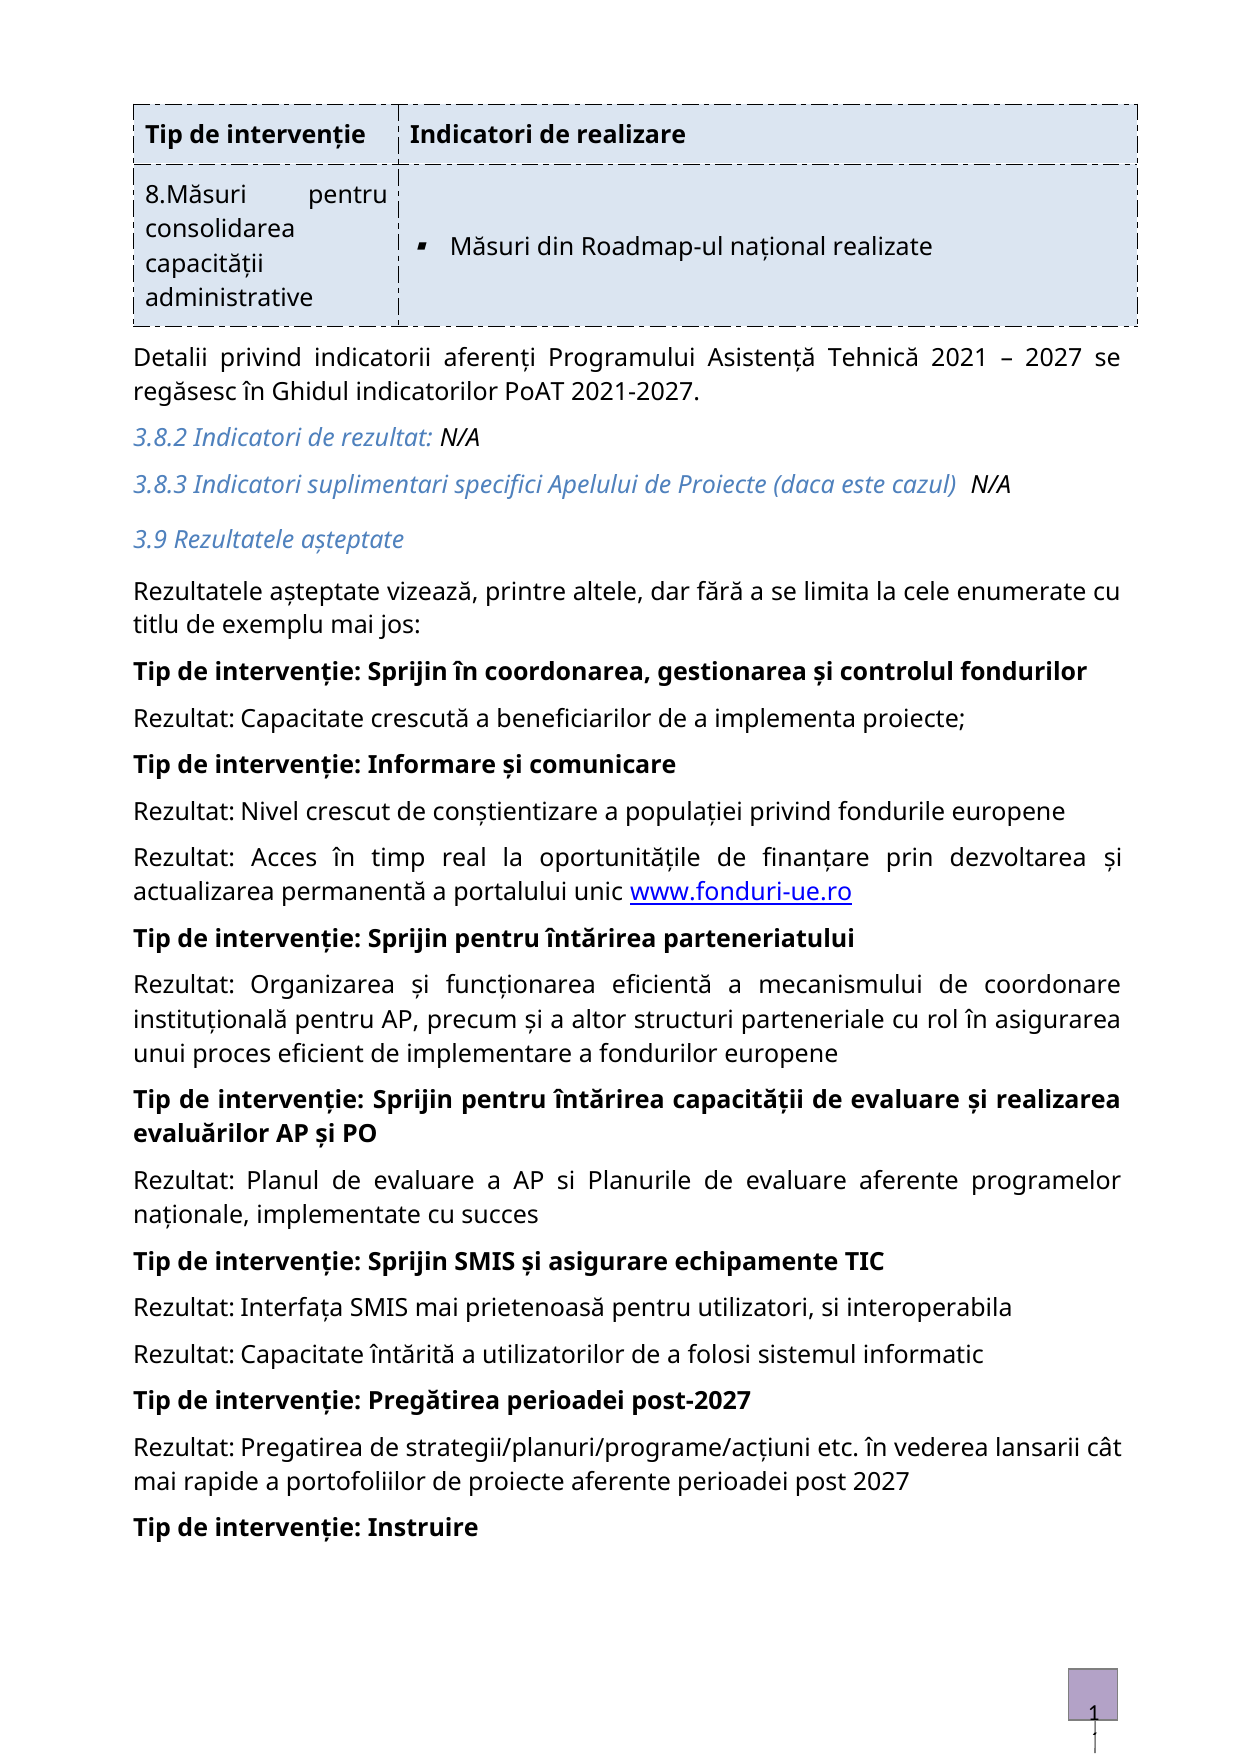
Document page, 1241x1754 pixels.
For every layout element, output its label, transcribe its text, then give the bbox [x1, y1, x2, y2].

text 3.8.3 Indicatori suplimentari specifici Apelului de Proiecte (daca este cazul) N/A [133, 467, 1122, 501]
text Rezultat: Organizarea și funcționarea eficientă a mecanismului de coordonare instituțională pentru AP, precum și a altor structuri parteneriale cu rol în asigurarea unui proces eficient de implementare a fondurilor europene [133, 967, 1122, 1069]
text Rezultat: Capacitate întărită a utilizatorilor de a folosi sistemul informatic [133, 1336, 1122, 1370]
text Detalii privind indicatorii aferenți Programului Asistenţă Tehnică 2021 – 2027 se regăsesc în Ghidul indicatorilor PoAT 2021-2027. [133, 339, 1122, 407]
table_cell 8.Măsuri pentru consolidarea capacității administrative [134, 164, 399, 326]
text Tip de intervenție: Sprijin SMIS și asigurare echipamente TIC [133, 1243, 1122, 1277]
text Tip de intervenție: Sprijin pentru întărirea capacității de evaluare și realizarea evaluărilor AP și PO [133, 1082, 1122, 1150]
subtitle 3.9 Rezultatele așteptate [133, 521, 1122, 556]
text Rezultat: Capacitate crescută a beneficiarilor de a implementa proiecte; [133, 700, 1122, 734]
text Rezultat: Interfaţa SMIS mai prietenoasă pentru utilizatori, si interoperabila [133, 1290, 1122, 1324]
text Tip de intervenție: Pregătirea perioadei post-2027 [133, 1383, 1122, 1417]
text Tip de intervenție: Sprijin pentru întărirea parteneriatului [133, 921, 1122, 955]
table_header Tip de intervenție [134, 104, 399, 163]
text Rezultat: Planul de evaluare a AP si Planurile de evaluare aferente programelor naționale, implementate cu succes [133, 1162, 1122, 1231]
table_header Indicatori de realizare [399, 104, 1137, 163]
text Rezultatele așteptate vizează, printre altele, dar fără a se limita la cele enumerate cu titlu de exemplu mai jos: [133, 573, 1122, 641]
text Tip de intervenție: Informare şi comunicare [133, 747, 1122, 781]
text Tip de intervenție: Sprijin în coordonarea, gestionarea și controlul fondurilor [133, 654, 1122, 688]
text Rezultat: Acces în timp real la oportunităţile de finanţare prin dezvoltarea şi actualizarea permanentă a portalului unic www.fonduri-ue.ro [133, 840, 1122, 908]
text Tip de intervenție: Instruire [133, 1510, 1122, 1544]
table_cell Măsuri din Roadmap-ul național realizate [399, 164, 1137, 326]
text Rezultat: Nivel crescut de conştientizare a populaţiei privind fondurile europene [133, 793, 1122, 827]
text 3.8.2 Indicatori de rezultat: N/A [133, 420, 1122, 454]
text Rezultat: Pregatirea de strategii/planuri/programe/acțiuni etc. în vederea lansarii cât mai rapide a portofoliilor de proiecte aferente perioadei post 2027 [133, 1429, 1122, 1497]
